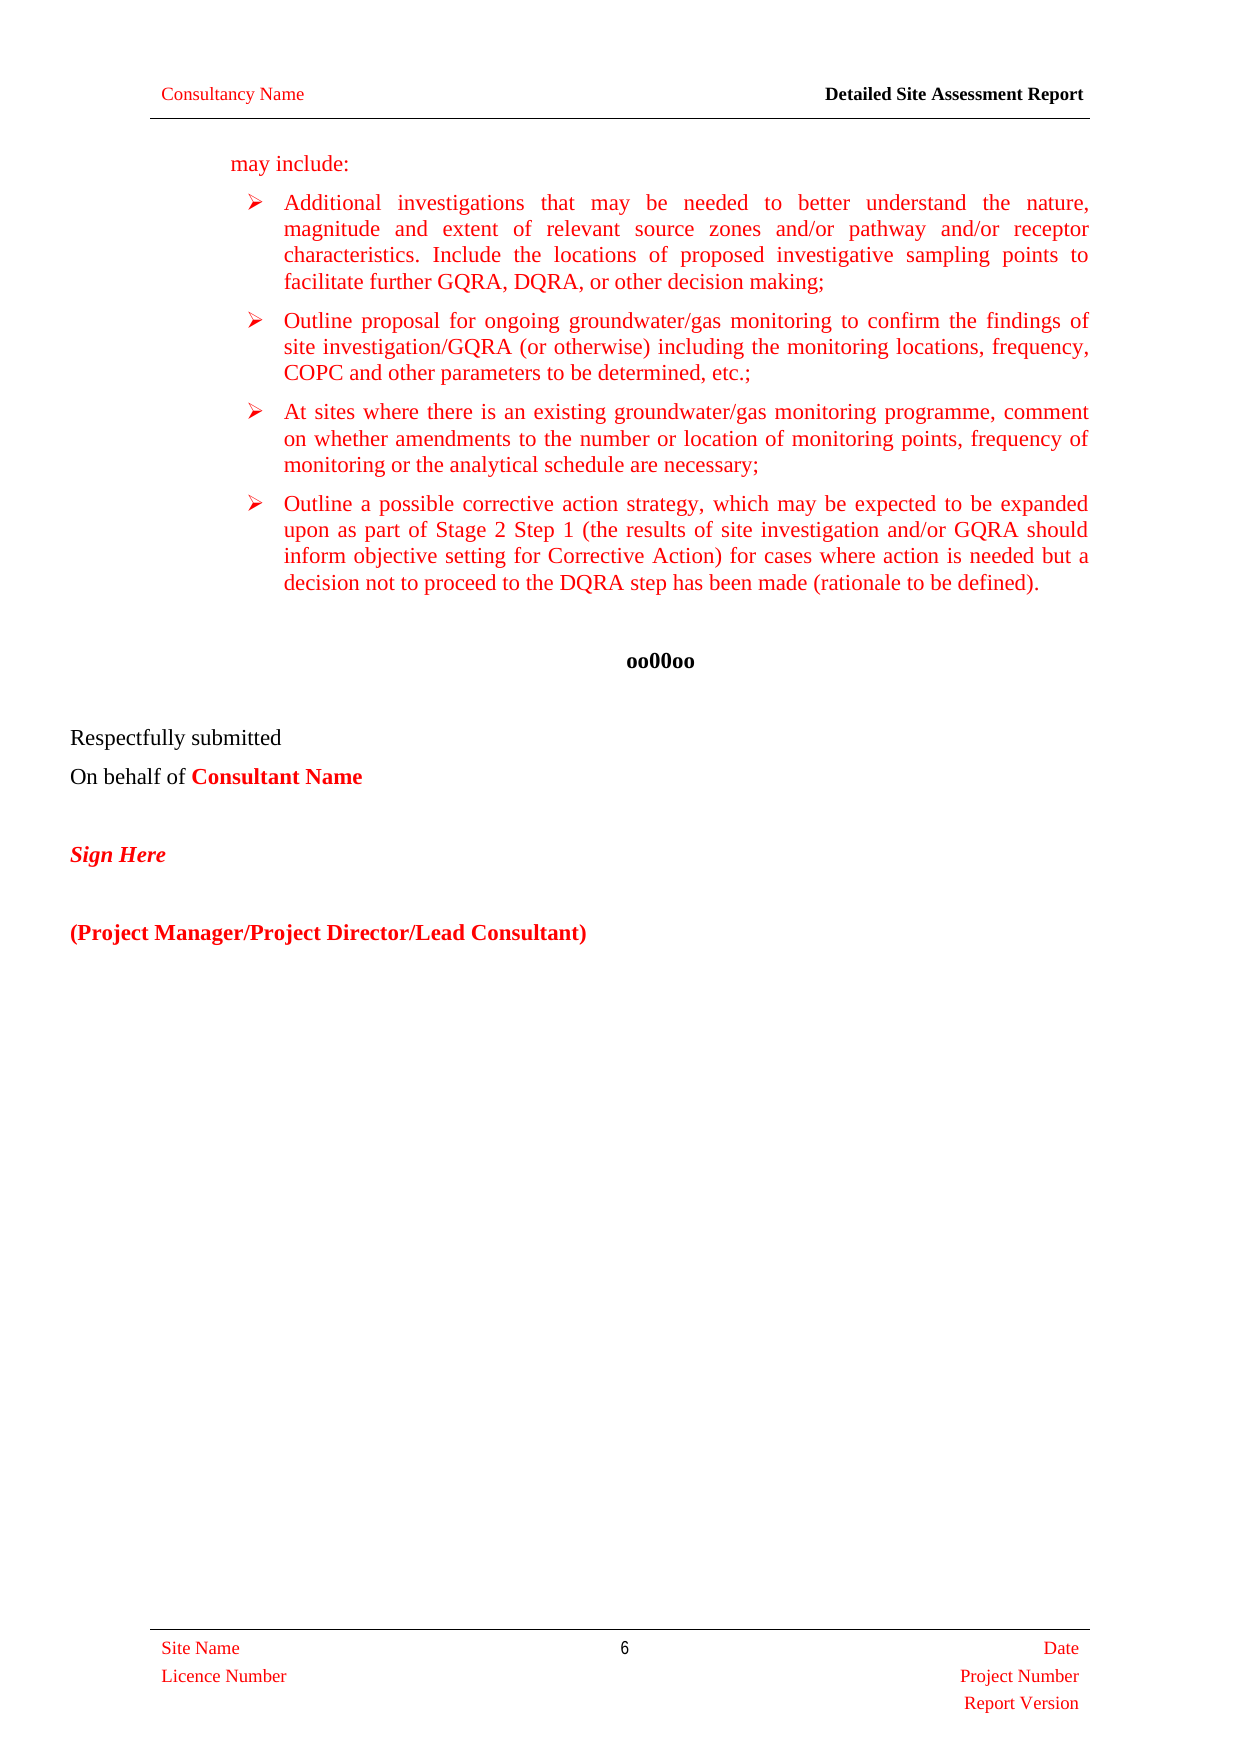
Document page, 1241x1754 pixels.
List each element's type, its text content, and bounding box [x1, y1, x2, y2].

text At sites where there is an existing groundwater/gas monitoring programme, comment on whether amendments to the number or location of monitoring points, frequency of monitoring or the analytical schedule are necessary; [246, 398, 1090, 477]
text On behalf of Consultant Name [70, 763, 1090, 789]
text Outline a possible corrective action strategy, which may be expected to be expanded upon as part of Stage 2 Step 1 (the results of site investigation and/or GQRA should inform objective setting for Corrective Action) for cases where action is needed but a decision not to proceed to the DQRA step has been made (rationale to be defined). [246, 490, 1090, 595]
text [230, 150, 1090, 176]
text (Project Manager/Project Director/Lead Consultant) [70, 919, 1090, 945]
text Sign Here [70, 841, 1090, 867]
text oo00oo [230, 647, 1090, 673]
text Outline proposal for ongoing groundwater/gas monitoring to confirm the findings of site investigation/GQRA (or otherwise) including the monitoring locations, frequency, COPC and other parameters to be determined, etc.; [246, 307, 1090, 386]
text Respectfully submitted [70, 724, 1090, 751]
text Additional investigations that may be needed to better understand the nature, magnitude and extent of relevant source zones and/or pathway and/or receptor characteristics. Include the locations of proposed investigative sampling points to facilitate further GQRA, DQRA, or other decision making; [246, 189, 1090, 294]
